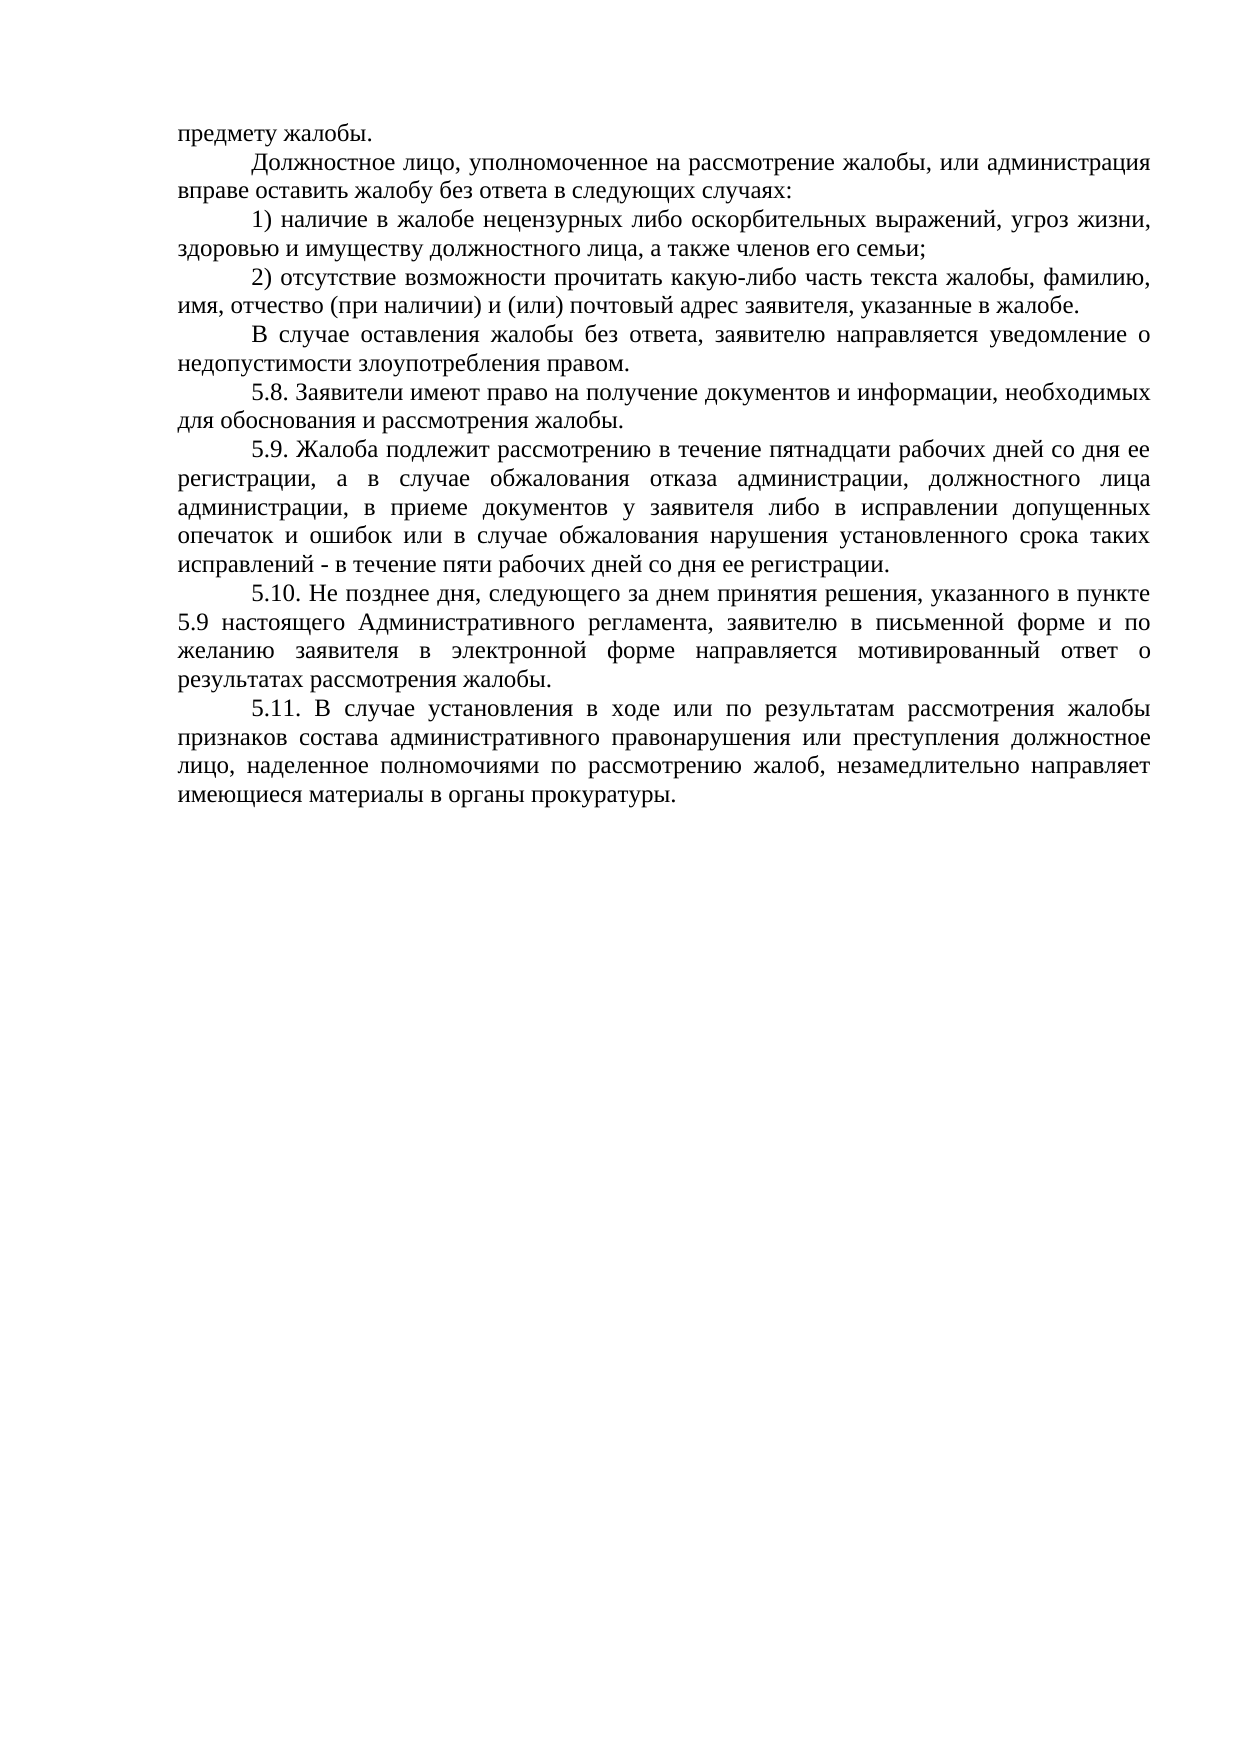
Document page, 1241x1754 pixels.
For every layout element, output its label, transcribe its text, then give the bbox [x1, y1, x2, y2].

text 5.10. Не позднее дня, следующего за днем принятия решения, указанного в пункте 5.9 настоящего Административного регламента, заявителю в письменной форме и по желанию заявителя в электронной форме направляется мотивированный ответ о результатах рассмотрения жалобы. [177, 578, 1152, 693]
text 5.11. В случае установления в ходе или по результатам рассмотрения жалобы признаков состава административного правонарушения или преступления должностное лицо, наделенное полномочиями по рассмотрению жалоб, незамедлительно направляет имеющиеся материалы в органы прокуратуры. [177, 693, 1152, 808]
text 1) наличие в жалобе нецензурных либо оскорбительных выражений, угроз жизни, здоровью и имуществу должностного лица, а также членов его семьи; [177, 204, 1152, 262]
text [177, 118, 1152, 147]
text 5.8. Заявители имеют право на получение документов и информации, необходимых для обоснования и рассмотрения жалобы. [177, 377, 1152, 434]
text 2) отсутствие возможности прочитать какую-либо часть текста жалобы, фамилию, имя, отчество (при наличии) и (или) почтовый адрес заявителя, указанные в жалобе. [177, 262, 1152, 319]
text Должностное лицо, уполномоченное на рассмотрение жалобы, или администрация вправе оставить жалобу без ответа в следующих случаях: [177, 147, 1152, 204]
text В случае оставления жалобы без ответа, заявителю направляется уведомление о недопустимости злоупотребления правом. [177, 319, 1152, 377]
text 5.9. Жалоба подлежит рассмотрению в течение пятнадцати рабочих дней со дня ее регистрации, а в случае обжалования отказа администрации, должностного лица администрации, в приеме документов у заявителя либо в исправлении допущенных опечаток и ошибок или в случае обжалования нарушения установленного срока таких исправлений - в течение пяти рабочих дней со дня ее регистрации. [177, 434, 1152, 578]
